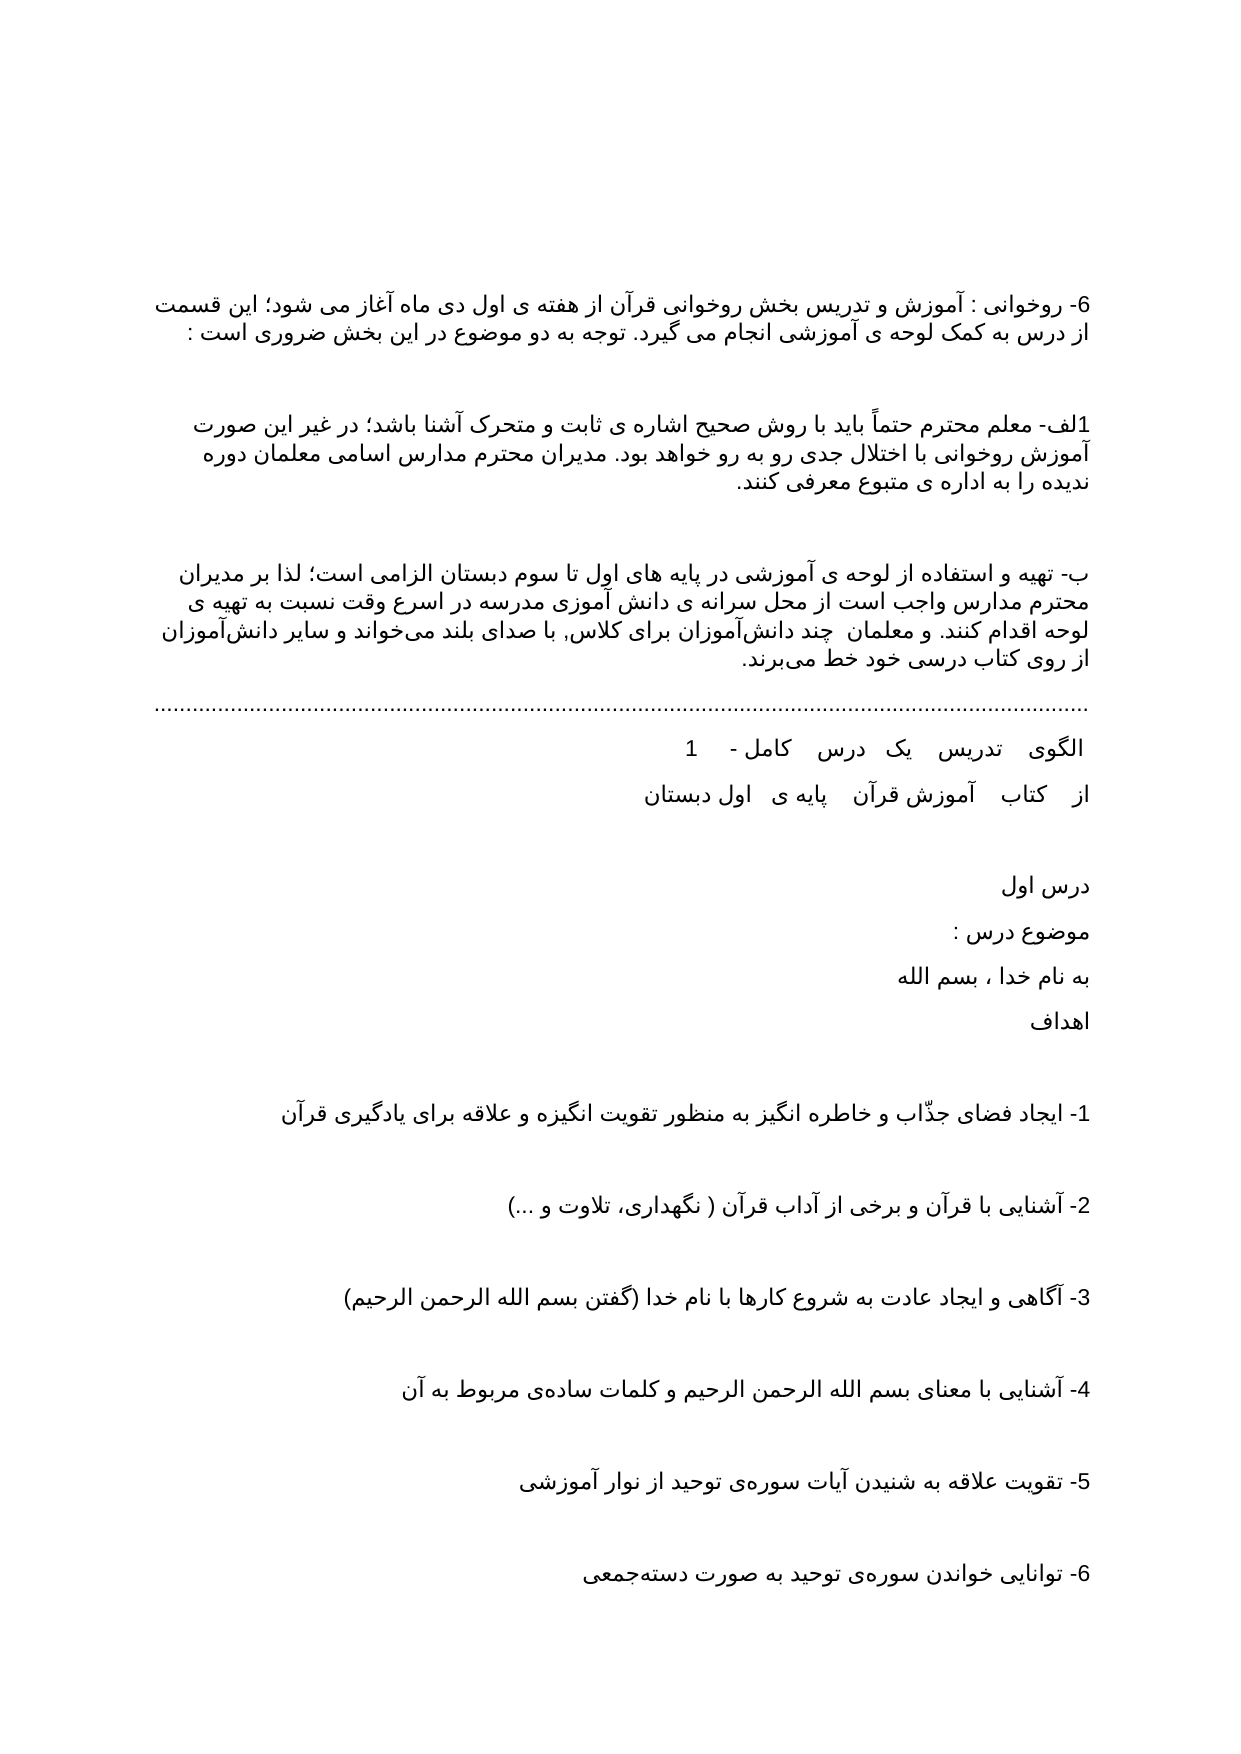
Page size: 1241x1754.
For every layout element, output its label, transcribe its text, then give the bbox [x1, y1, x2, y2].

text الگوی تدریس یک درس کامل - 1 [150, 735, 1090, 762]
text 4- آشنایی با معنای بسم الله الرحمن الرحیم و کلمات ساده‌ی مربوط به آن [150, 1376, 1090, 1402]
text به نام خدا ، بسم الله [150, 963, 1090, 989]
text ب- تهیه و استفاده از لوحه ی آموزشی در پایه های اول تا سوم دبستان الزامی است؛ لذا بر مدیران محترم مدارس واجب است از محل سرانه ی دانش آموزی مدرسه در اسرع وقت نسبت به تهیه ی لوحه اقدام کنند. و معلمان چند دانش‌آموزان برای کلاس, با صدای بلند می‌خواند و سایر دانش‌آموزان از روی کتاب درسی خود خط می‌برند. [150, 560, 1090, 672]
text 2- آشنایی با قرآن و برخی از آداب قرآن ( نگهداری، تلاوت و ...) [150, 1192, 1090, 1218]
text اهداف [150, 1008, 1090, 1034]
text از کتاب آموزش قرآن پایه ی اول دبستان [150, 781, 1090, 807]
text درس اول [150, 872, 1090, 899]
text ................................................................................................................................................... [150, 690, 1090, 717]
text 5- تقویت علاقه به شنیدن آیات سوره‌ی توحید از نوار آموزشی [150, 1468, 1090, 1494]
text 1لف- معلم محترم حتماً باید با روش صحیح اشاره ی ثابت و متحرک آشنا باشد؛ در غیر این صورت آموزش روخوانی با اختلال جدی رو به رو خواهد بود. مدیران محترم مدارس اسامی معلمان دوره ندیده را به اداره ی متبوع معرفی کنند. [150, 411, 1090, 494]
text 3- آگاهی و ایجاد عادت به شروع کارها با نام خدا (گفتن بسم الله الرحمن الرحیم) [150, 1284, 1090, 1310]
text 6- توانایی خواندن سوره‌ی توحید به صورت دسته‌جمعی [150, 1560, 1090, 1586]
text 6- روخوانی : آموزش و تدریس بخش روخوانی قرآن از هفته ی اول دی ماه آغاز می شود؛ این قسمت از درس به کمک لوحه ی آموزشی انجام می گیرد. توجه به دو موضوع در این بخش ضروری است : [150, 291, 1090, 345]
text 1- ایجاد فضای جذّاب و خاطره ‌انگیز به منظور تقویت انگیزه و علاقه برای یادگیری قرآن [150, 1100, 1090, 1126]
text موضوع درس : [150, 918, 1090, 944]
